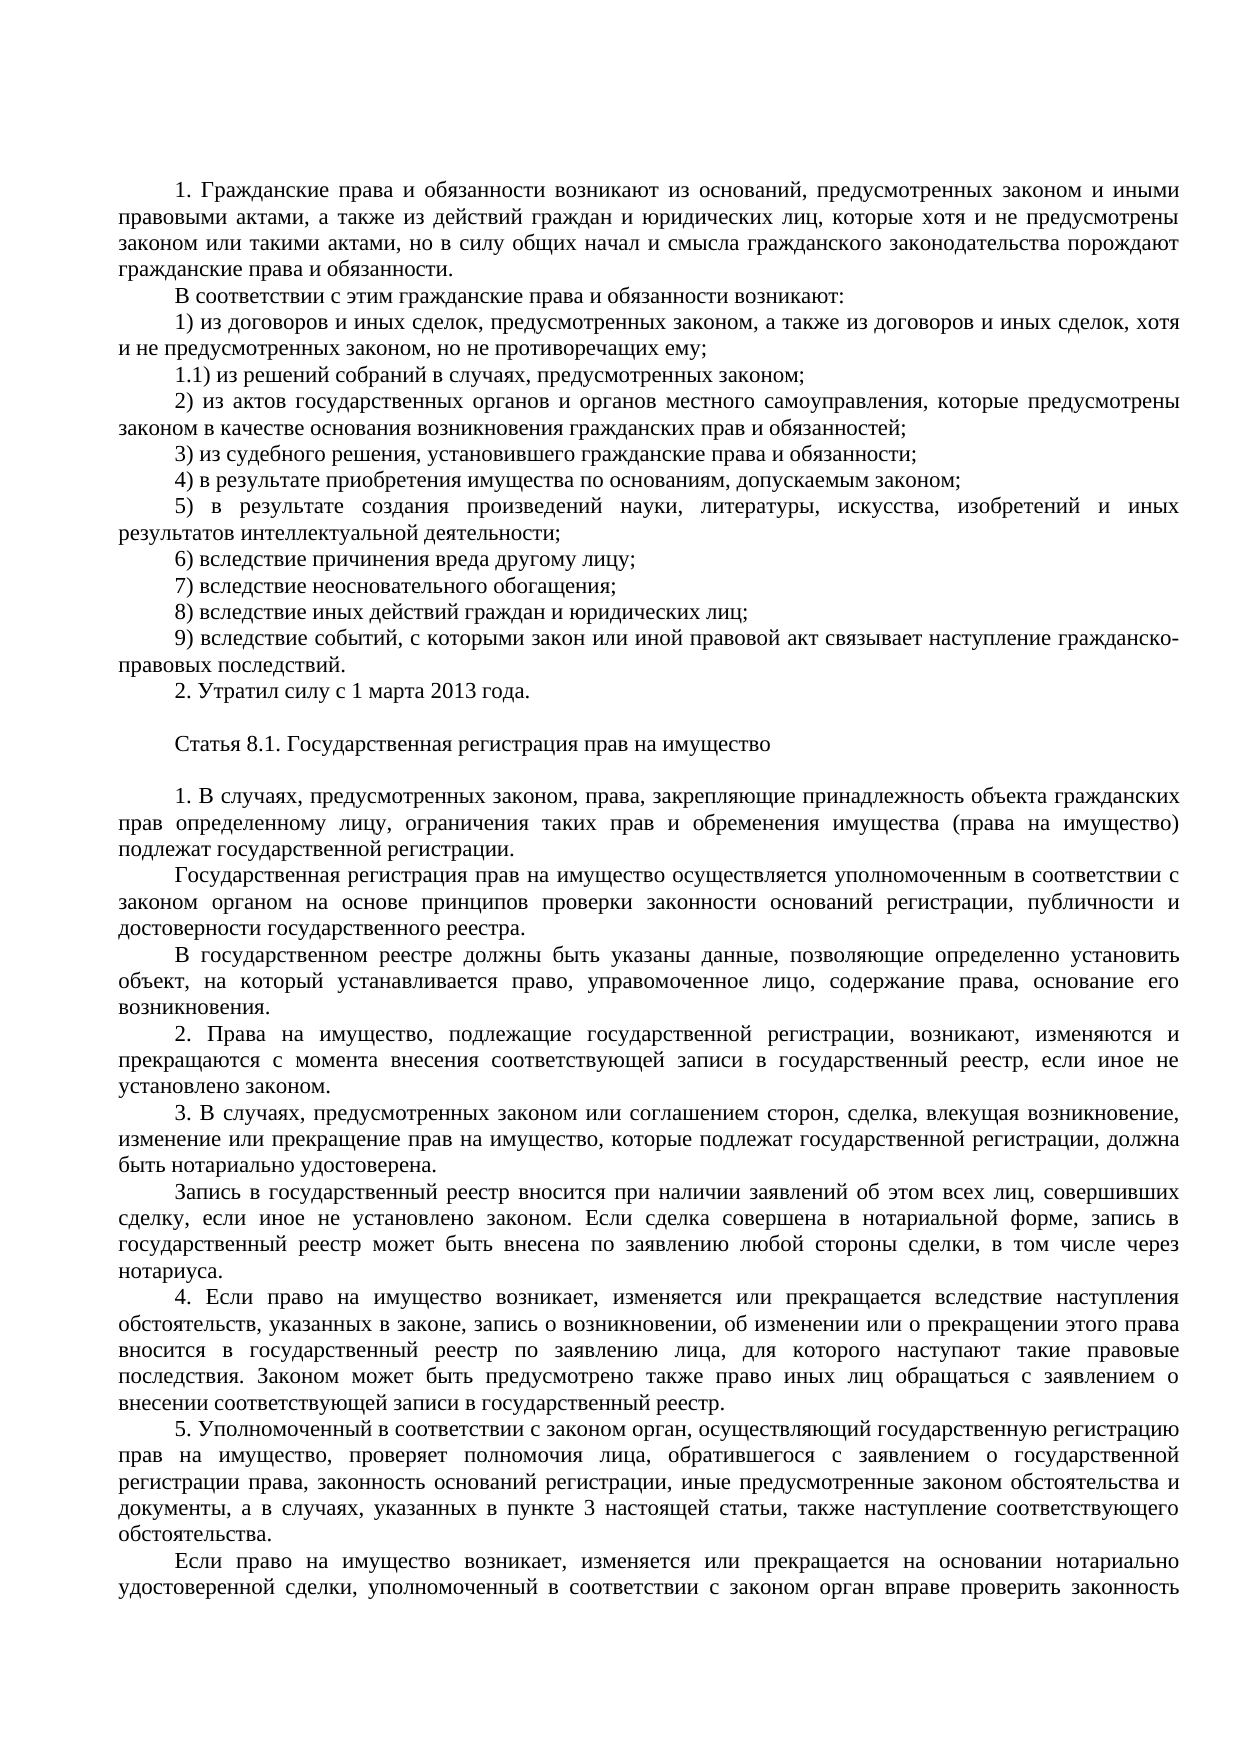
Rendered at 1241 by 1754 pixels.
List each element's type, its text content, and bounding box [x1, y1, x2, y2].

text 2. Права на имущество, подлежащие государственной регистрации, возникают, изменяются и прекращаются с момента внесения соответствующей записи в государственный реестр, если иное не установлено законом. [118, 1020, 1181, 1099]
text 1. Гражданские права и обязанности возникают из оснований, предусмотренных законом и иными правовыми актами, а также из действий граждан и юридических лиц, которые хотя и не предусмотрены законом или такими актами, но в силу общих начал и смысла гражданского законодательства порождают гражданские права и обязанности. [118, 176, 1181, 282]
text 9) вследствие событий, с которыми закон или иной правовой акт связывает наступление гражданско-правовых последствий. [118, 624, 1181, 677]
text 1) из договоров и иных сделок, предусмотренных законом, а также из договоров и иных сделок, хотя и не предусмотренных законом, но не противоречащих ему; [118, 308, 1181, 361]
text 3) из судебного решения, установившего гражданские права и обязанности; [118, 440, 1181, 466]
text 8) вследствие иных действий граждан и юридических лиц; [118, 598, 1181, 624]
text Статья 8.1. Государственная регистрация прав на имущество [118, 730, 1181, 756]
text В государственном реестре должны быть указаны данные, позволяющие определенно установить объект, на который устанавливается право, управомоченное лицо, содержание права, основание его возникновения. [118, 941, 1181, 1020]
text В соответствии с этим гражданские права и обязанности возникают: [118, 282, 1181, 308]
text 4. Если право на имущество возникает, изменяется или прекращается вследствие наступления обстоятельств, указанных в законе, запись о возникновении, об изменении или о прекращении этого права вносится в государственный реестр по заявлению лица, для которого наступают такие правовые последствия. Законом может быть предусмотрено также право иных лиц обращаться с заявлением о внесении соответствующей записи в государственный реестр. [118, 1283, 1181, 1415]
text 5. Уполномоченный в соответствии с законом орган, осуществляющий государственную регистрацию прав на имущество, проверяет полномочия лица, обратившегося с заявлением о государственной регистрации права, законность оснований регистрации, иные предусмотренные законом обстоятельства и документы, а в случаях, указанных в пункте 3 настоящей статьи, также наступление соответствующего обстоятельства. [118, 1415, 1181, 1547]
text 4) в результате приобретения имущества по основаниям, допускаемым законом; [118, 466, 1181, 493]
text Государственная регистрация прав на имущество осуществляется уполномоченным в соответствии с законом органом на основе принципов проверки законности оснований регистрации, публичности и достоверности государственного реестра. [118, 862, 1181, 941]
text 3. В случаях, предусмотренных законом или соглашением сторон, сделка, влекущая возникновение, изменение или прекращение прав на имущество, которые подлежат государственной регистрации, должна быть нотариально удостоверена. [118, 1099, 1181, 1178]
text 1. В случаях, предусмотренных законом, права, закрепляющие принадлежность объекта гражданских прав определенному лицу, ограничения таких прав и обременения имущества (права на имущество) подлежат государственной регистрации. [118, 782, 1181, 862]
text 2. Утратил силу с 1 марта 2013 года. [118, 677, 1181, 703]
text 1.1) из решений собраний в случаях, предусмотренных законом; [118, 361, 1181, 387]
text 5) в результате создания произведений науки, литературы, искусства, изобретений и иных результатов интеллектуальной деятельности; [118, 493, 1181, 545]
text Запись в государственный реестр вносится при наличии заявлений об этом всех лиц, совершивших сделку, если иное не установлено законом. Если сделка совершена в нотариальной форме, запись в государственный реестр может быть внесена по заявлению любой стороны сделки, в том числе через нотариуса. [118, 1178, 1181, 1283]
text 2) из актов государственных органов и органов местного самоуправления, которые предусмотрены законом в качестве основания возникновения гражданских прав и обязанностей; [118, 387, 1181, 440]
text 6) вследствие причинения вреда другому лицу; [118, 545, 1181, 572]
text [118, 1547, 1181, 1599]
text 7) вследствие неосновательного обогащения; [118, 572, 1181, 598]
